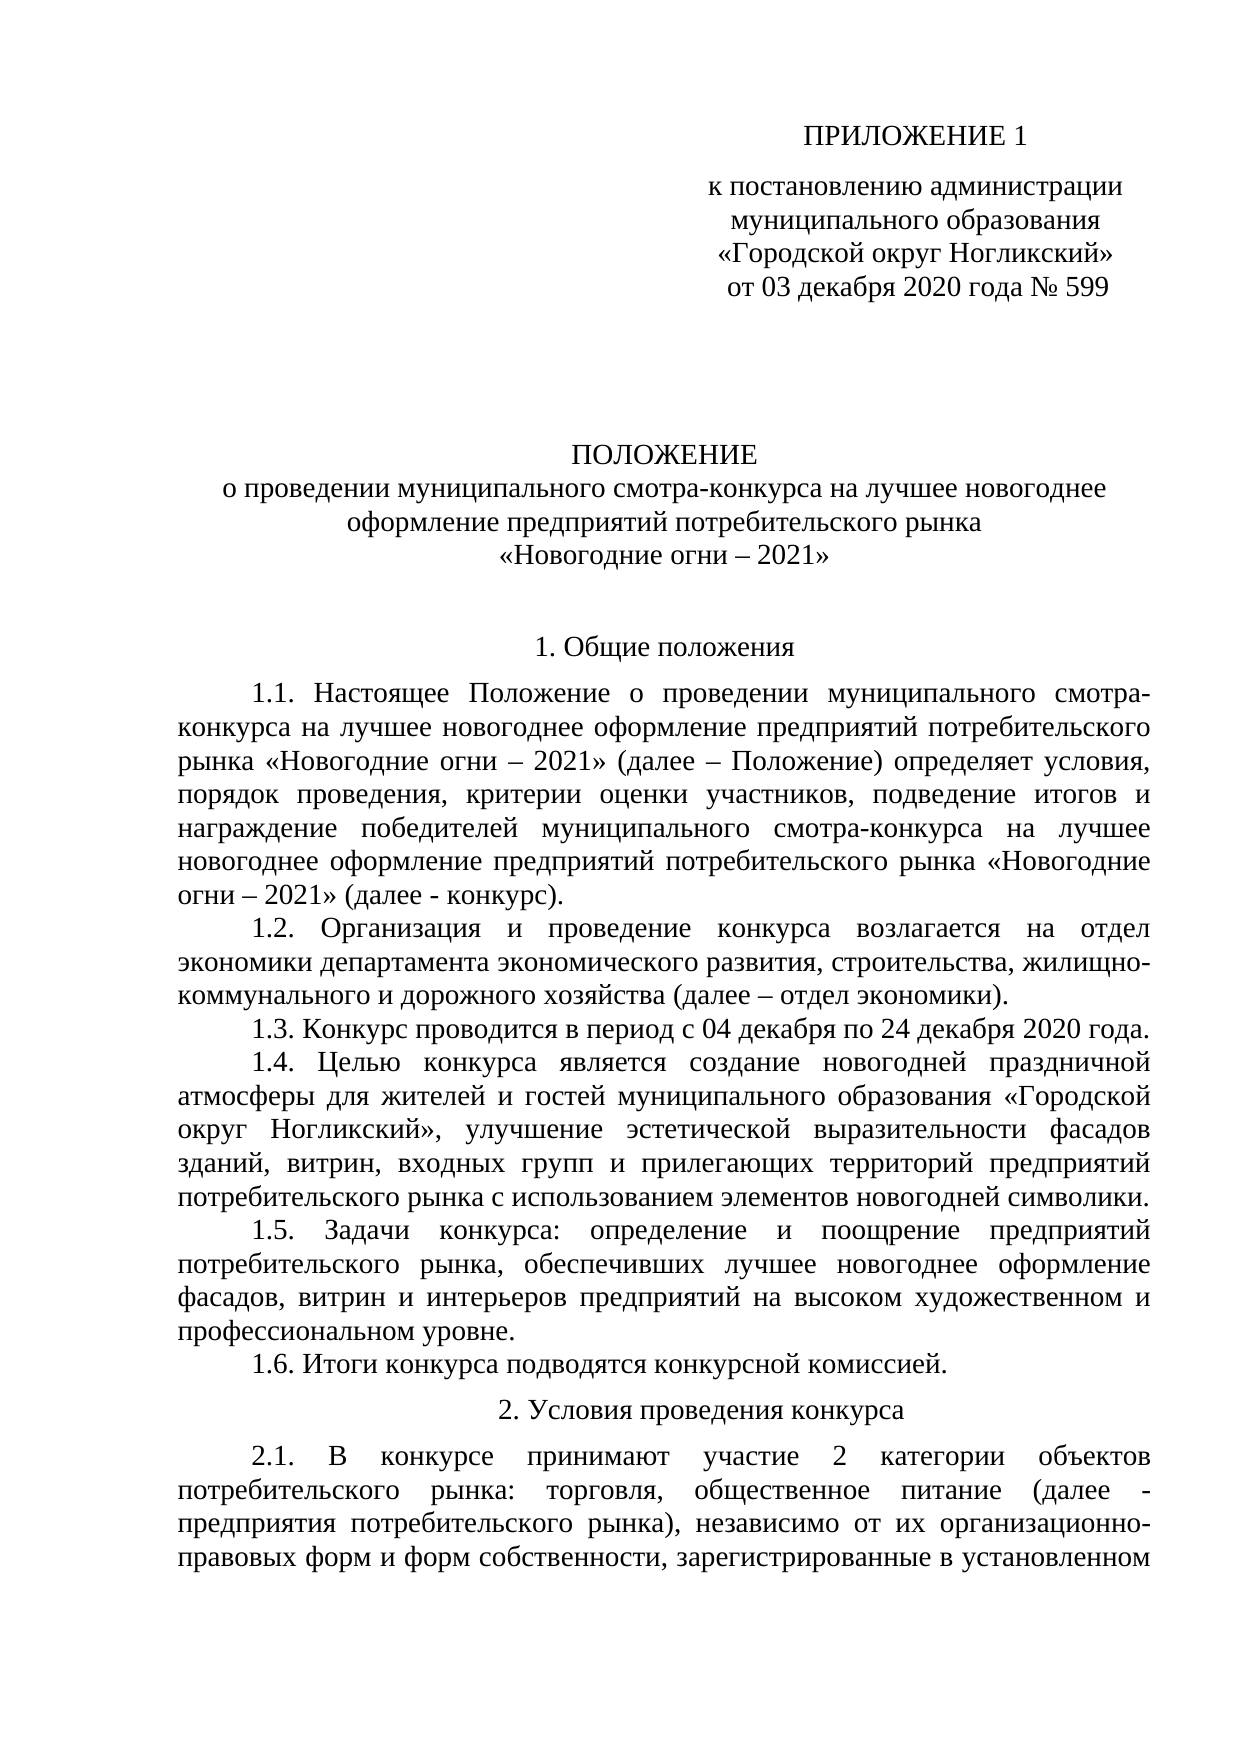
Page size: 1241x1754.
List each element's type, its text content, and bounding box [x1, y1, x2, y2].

text «Новогодние огни – 2021» [177, 537, 1152, 571]
text 2. Условия проведения конкурса [177, 1392, 1152, 1426]
text ПРИЛОЖЕНИЕ 1 [679, 118, 1152, 152]
text 1. Общие положения [177, 629, 1152, 663]
text 1.6. Итоги конкурса подводятся конкурсной комиссией. [177, 1346, 1152, 1380]
text 1.4. Целью конкурса является создание новогодней праздничной атмосферы для жителей и гостей муниципального образования «Городской округ Ногликский», улучшение эстетической выразительности фасадов зданий, витрин, входных групп и прилегающих территорий предприятий потребительского рынка с использованием элементов новогодней символики. [177, 1044, 1152, 1212]
text 1.2. Организация и проведение конкурса возлагается на отдел экономики департамента экономического развития, строительства, жилищно-коммунального и дорожного хозяйства (далее – отдел экономики). [177, 910, 1152, 1011]
text 1.3. Конкурс проводится в период с 04 декабря по 24 декабря 2020 года. [177, 1011, 1152, 1044]
text к постановлению администрации [679, 168, 1152, 202]
text «Городской округ Ногликский» [679, 236, 1152, 269]
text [177, 1438, 1152, 1573]
text муниципального образования [679, 202, 1152, 236]
text 1.5. Задачи конкурса: определение и поощрение предприятий потребительского рынка, обеспечивших лучшее новогоднее оформление фасадов, витрин и интерьеров предприятий на высоком художественном и профессиональном уровне. [177, 1212, 1152, 1346]
text 1.1. Настоящее Положение о проведении муниципального смотра-конкурса на лучшее новогоднее оформление предприятий потребительского рынка «Новогодние огни – 2021» (далее – Положение) определяет условия, порядок проведения, критерии оценки участников, подведение итогов и награждение победителей муниципального смотра-конкурса на лучшее новогоднее оформление предприятий потребительского рынка «Новогодние огни – 2021» (далее - конкурс). [177, 676, 1152, 910]
text о проведении муниципального смотра-конкурса на лучшее новогоднее оформление предприятий потребительского рынка [177, 470, 1152, 537]
text от № [679, 269, 1156, 303]
text ПОЛОЖЕНИЕ [177, 437, 1152, 470]
